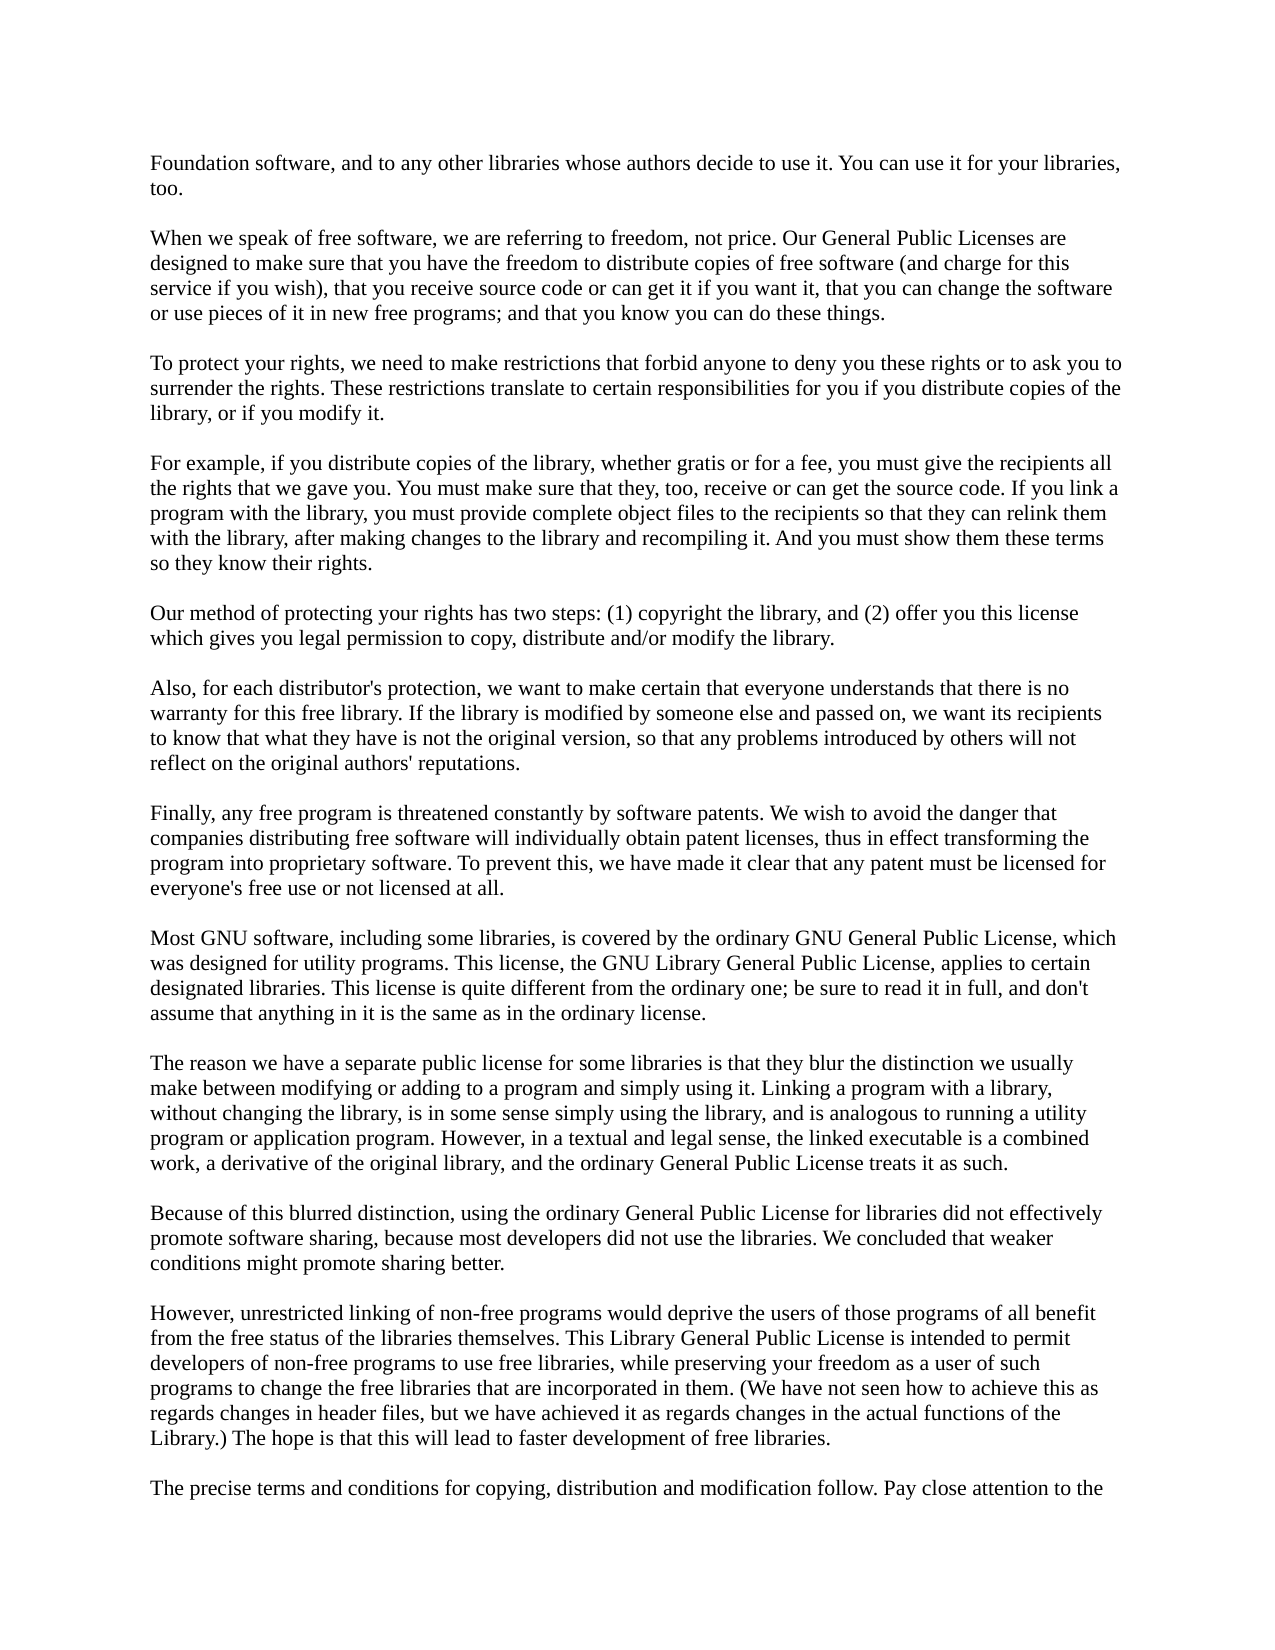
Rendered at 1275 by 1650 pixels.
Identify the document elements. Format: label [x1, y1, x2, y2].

text [150, 150, 1125, 1500]
